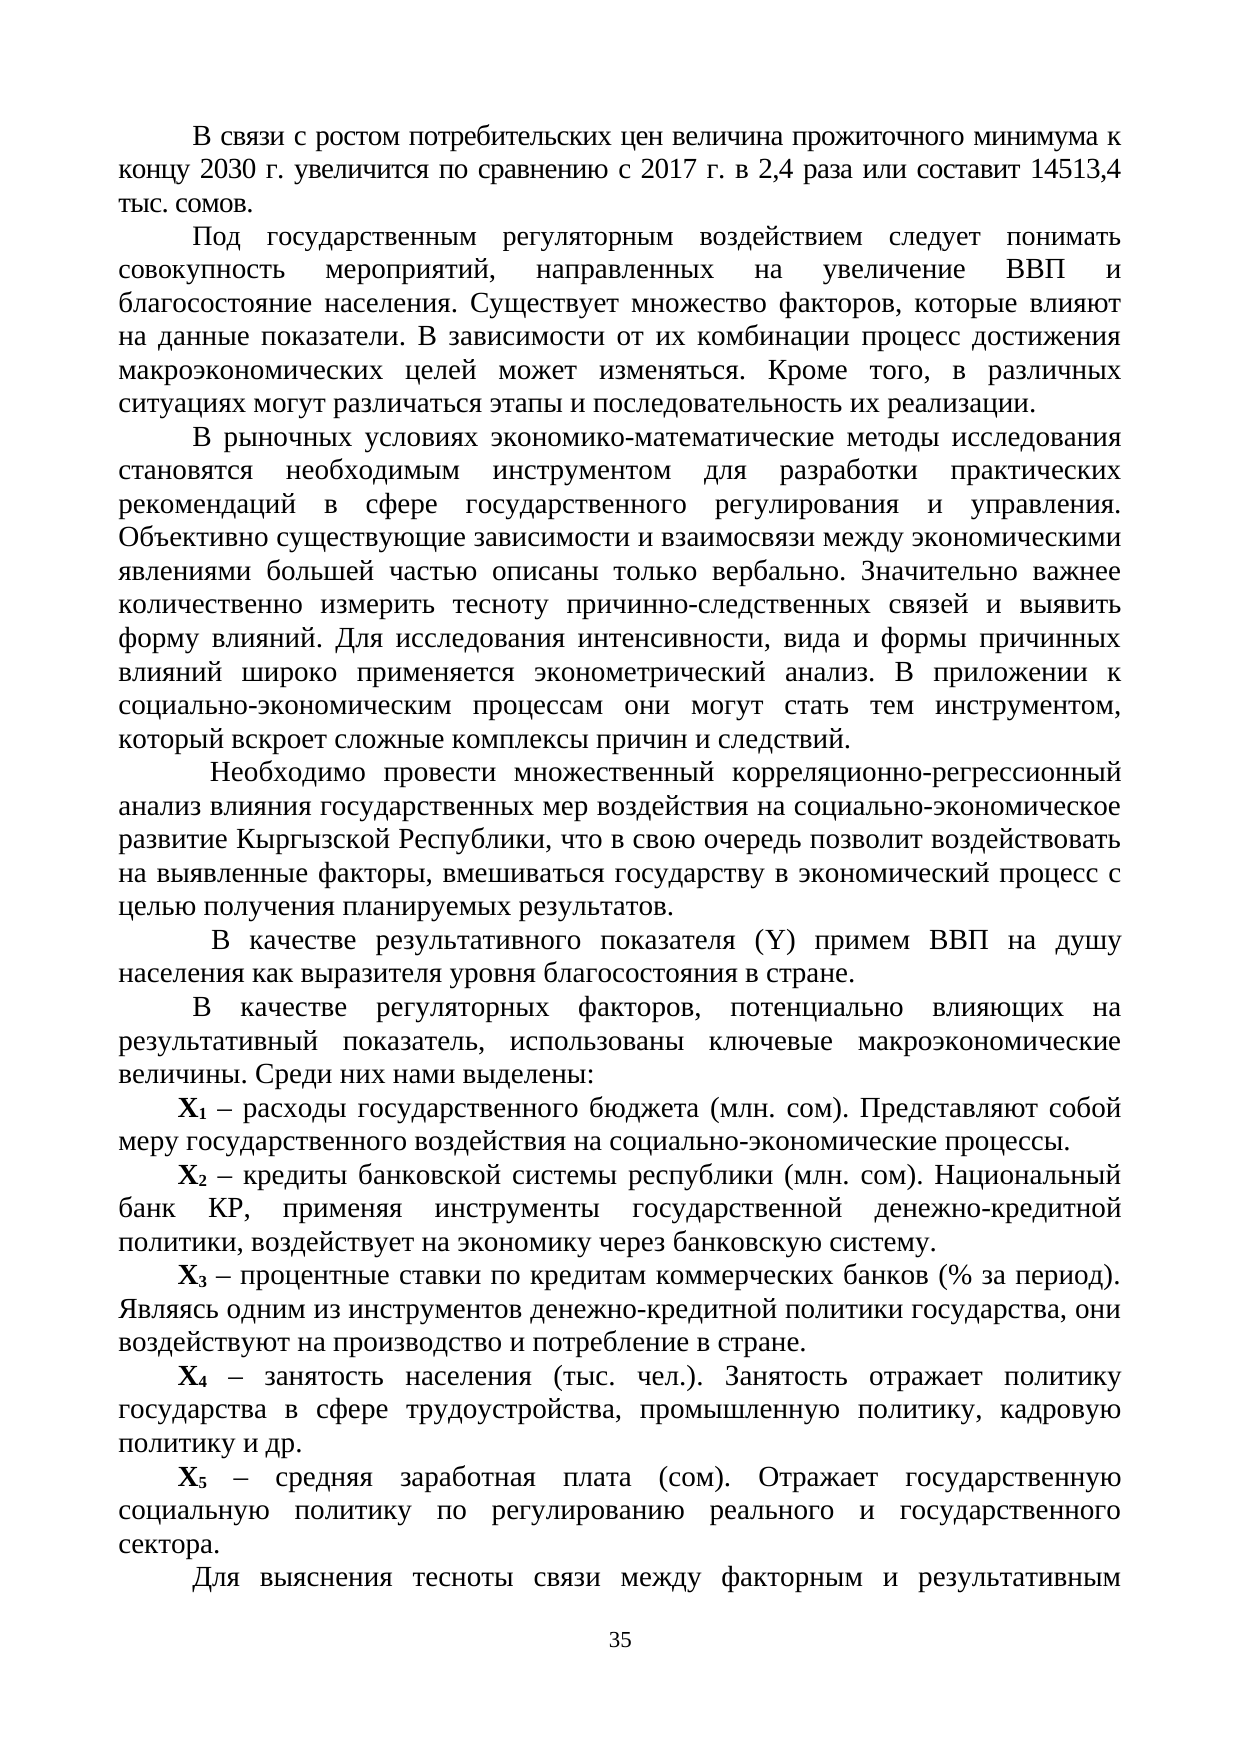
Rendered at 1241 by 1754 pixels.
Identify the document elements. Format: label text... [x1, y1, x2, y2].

text Под государственным регуляторным воздействием следует понимать совокупность мероприятий, направленных на увеличение ВВП и благосостояние населения. Существует множество факторов, которые влияют на данные показатели. В зависимости от их комбинации процесс достижения макроэкономических целей может изменяться. Кроме того, в различных ситуациях могут различаться этапы и последовательность их реализации. [118, 219, 1122, 419]
text Х5 – средняя заработная плата (сом). Отражает государственную социальную политику по регулированию реального и государственного сектора. [118, 1459, 1122, 1559]
list В связи с ростом потребительских цен величина прожиточного минимума к концу 2030 г. увеличится по сравнению с 2017 г. в 2,4 раза или составит 14513,4 тыс. сомов. [118, 118, 1122, 219]
text В рыночных условиях экономико-математические методы исследования становятся необходимым инструментом для разработки практических рекомендаций в сфере государственного регулирования и управления. Объективно существующие зависимости и взаимосвязи между экономическими явлениями большей частью описаны только вербально. Значительно важнее количественно измерить тесноту причинно-следственных связей и выявить форму влияний. Для исследования интенсивности, вида и формы причинных влияний широко применяется эконометрический анализ. В приложении к социально-экономическим процессам они могут стать тем инструментом, который вскроет сложные комплексы причин и следствий. [118, 419, 1122, 754]
text Х3 – процентные ставки по кредитам коммерческих банков (% за период). Являясь одним из инструментов денежно-кредитной политики государства, они воздействуют на производство и потребление в стране. [118, 1257, 1122, 1358]
text Необходимо провести множественный корреляционно-регрессионный анализ влияния государственных мер воздействия на социально-экономическое развитие Кыргызской Республики, что в свою очередь позволит воздействовать на выявленные факторы, вмешиваться государству в экономический процесс с целью получения планируемых результатов. [118, 754, 1122, 922]
text В качестве регуляторных факторов, потенциально влияющих на результативный показатель, использованы ключевые макроэкономические величины. Среди них нами выделены: [118, 989, 1122, 1090]
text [118, 1559, 1122, 1593]
text Х2 – кредиты банковской системы республики (млн. сом). Национальный банк КР, применяя инструменты государственной денежно-кредитной политики, воздействует на экономику через банковскую систему. [118, 1157, 1122, 1257]
text Х4 – занятость населения (тыс. чел.). Занятость отражает политику государства в сфере трудоустройства, промышленную политику, кадровую политику и др. [118, 1358, 1122, 1459]
text Х1 – расходы государственного бюджета (млн. сом). Представляют собой меру государственного воздействия на социально-экономические процессы. [118, 1090, 1122, 1157]
text В качестве результативного показателя (Y) примем ВВП на душу населения как выразителя уровня благосостояния в стране. [118, 922, 1122, 989]
